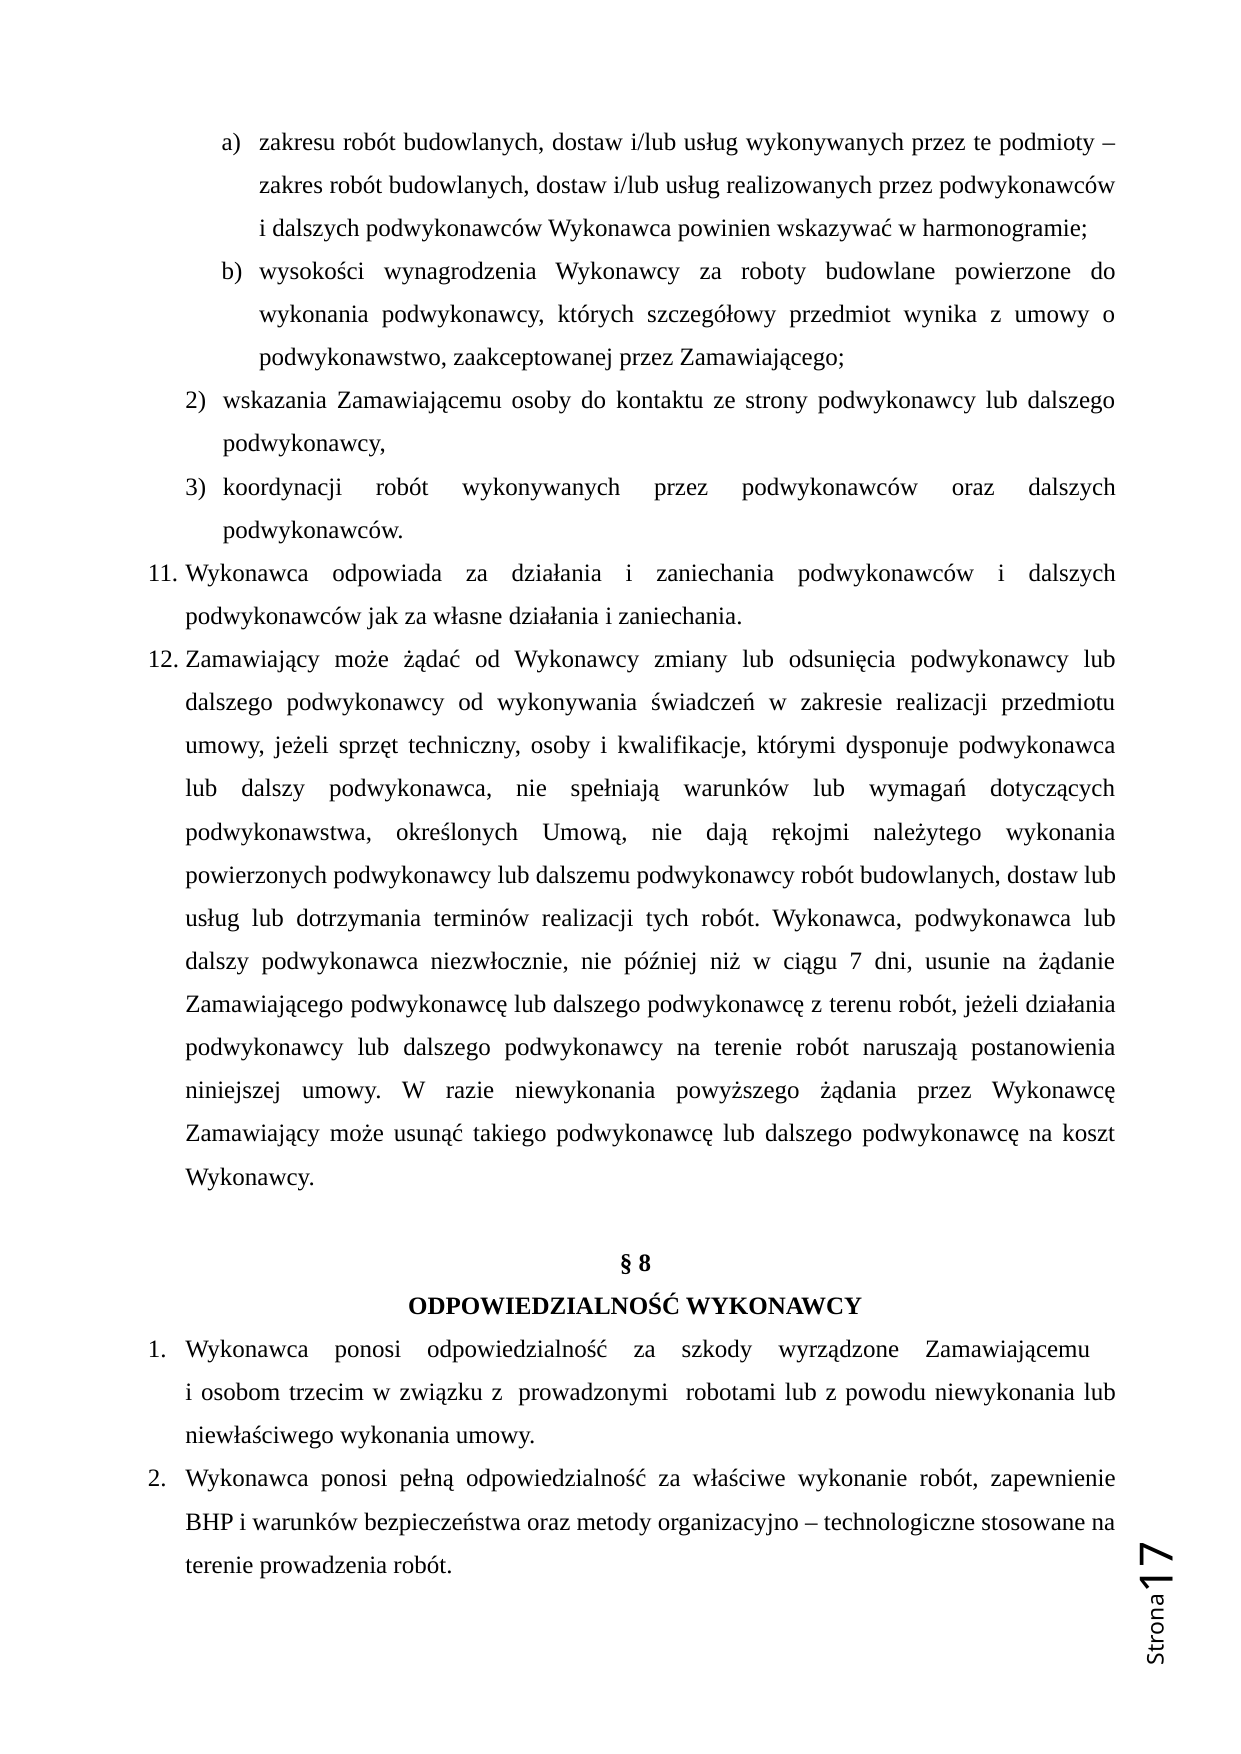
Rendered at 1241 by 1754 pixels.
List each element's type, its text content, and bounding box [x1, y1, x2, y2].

list Wykonawca odpowiada za działania i zaniechania podwykonawców i dalszych podwykonawców jak za własne działania i zaniechania. [148, 558, 1116, 630]
list zakresu robót budowlanych, dostaw i/lub usług wykonywanych przez te podmioty – zakres robót budowlanych, dostaw i/lub usług realizowanych przez podwykonawców i dalszych podwykonawców Wykonawca powinien wskazywać w harmonogramie; [221, 127, 1116, 242]
list wskazania Zamawiającemu osoby do kontaktu ze strony podwykonawcy lub dalszego podwykonawcy, [185, 385, 1116, 457]
list Wykonawca ponosi pełną odpowiedzialność za właściwe wykonanie robót, zapewnienie BHP i warunków bezpieczeństwa oraz metody organizacyjno – technologiczne stosowane na terenie prowadzenia robót. [148, 1463, 1116, 1578]
list koordynacji robót wykonywanych przez podwykonawców oraz dalszych podwykonawców. [185, 472, 1116, 543]
text ODPOWIEDZIALNOŚĆ WYKONAWCY [148, 1291, 1122, 1320]
text § 8 [148, 1248, 1122, 1277]
list Zamawiający może żądać od Wykonawcy zmiany lub odsunięcia podwykonawcy lub dalszego podwykonawcy od wykonywania świadczeń w zakresie realizacji przedmiotu umowy, jeżeli sprzęt techniczny, osoby i kwalifikacje, którymi dysponuje podwykonawca lub dalszy podwykonawca, nie spełniają warunków lub wymagań dotyczących podwykonawstwa, określonych Umową, nie dają rękojmi należytego wykonania powierzonych podwykonawcy lub dalszemu podwykonawcy robót budowlanych, dostaw lub usług lub dotrzymania terminów realizacji tych robót. Wykonawca, podwykonawca lub dalszy podwykonawca niezwłocznie, nie później niż w ciągu 7 dni, usunie na żądanie Zamawiającego podwykonawcę lub dalszego podwykonawcę z terenu robót, jeżeli działania podwykonawcy lub dalszego podwykonawcy na terenie robót naruszają postanowienia niniejszej umowy. W razie niewykonania powyższego żądania przez Wykonawcę Zamawiający może usunąć takiego podwykonawcę lub dalszego podwykonawcę na koszt Wykonawcy. [148, 644, 1116, 1190]
list wysokości wynagrodzenia Wykonawcy za roboty budowlane powierzone do wykonania podwykonawcy, których szczegółowy przedmiot wynika z umowy o podwykonawstwo, zaakceptowanej przez Zamawiającego; [221, 256, 1116, 371]
list Wykonawca ponosi odpowiedzialność za szkody wyrządzone Zamawiającemu i osobom trzecim w związku z prowadzonymi robotami lub z powodu niewykonania lub niewłaściwego wykonania umowy. [148, 1334, 1116, 1449]
